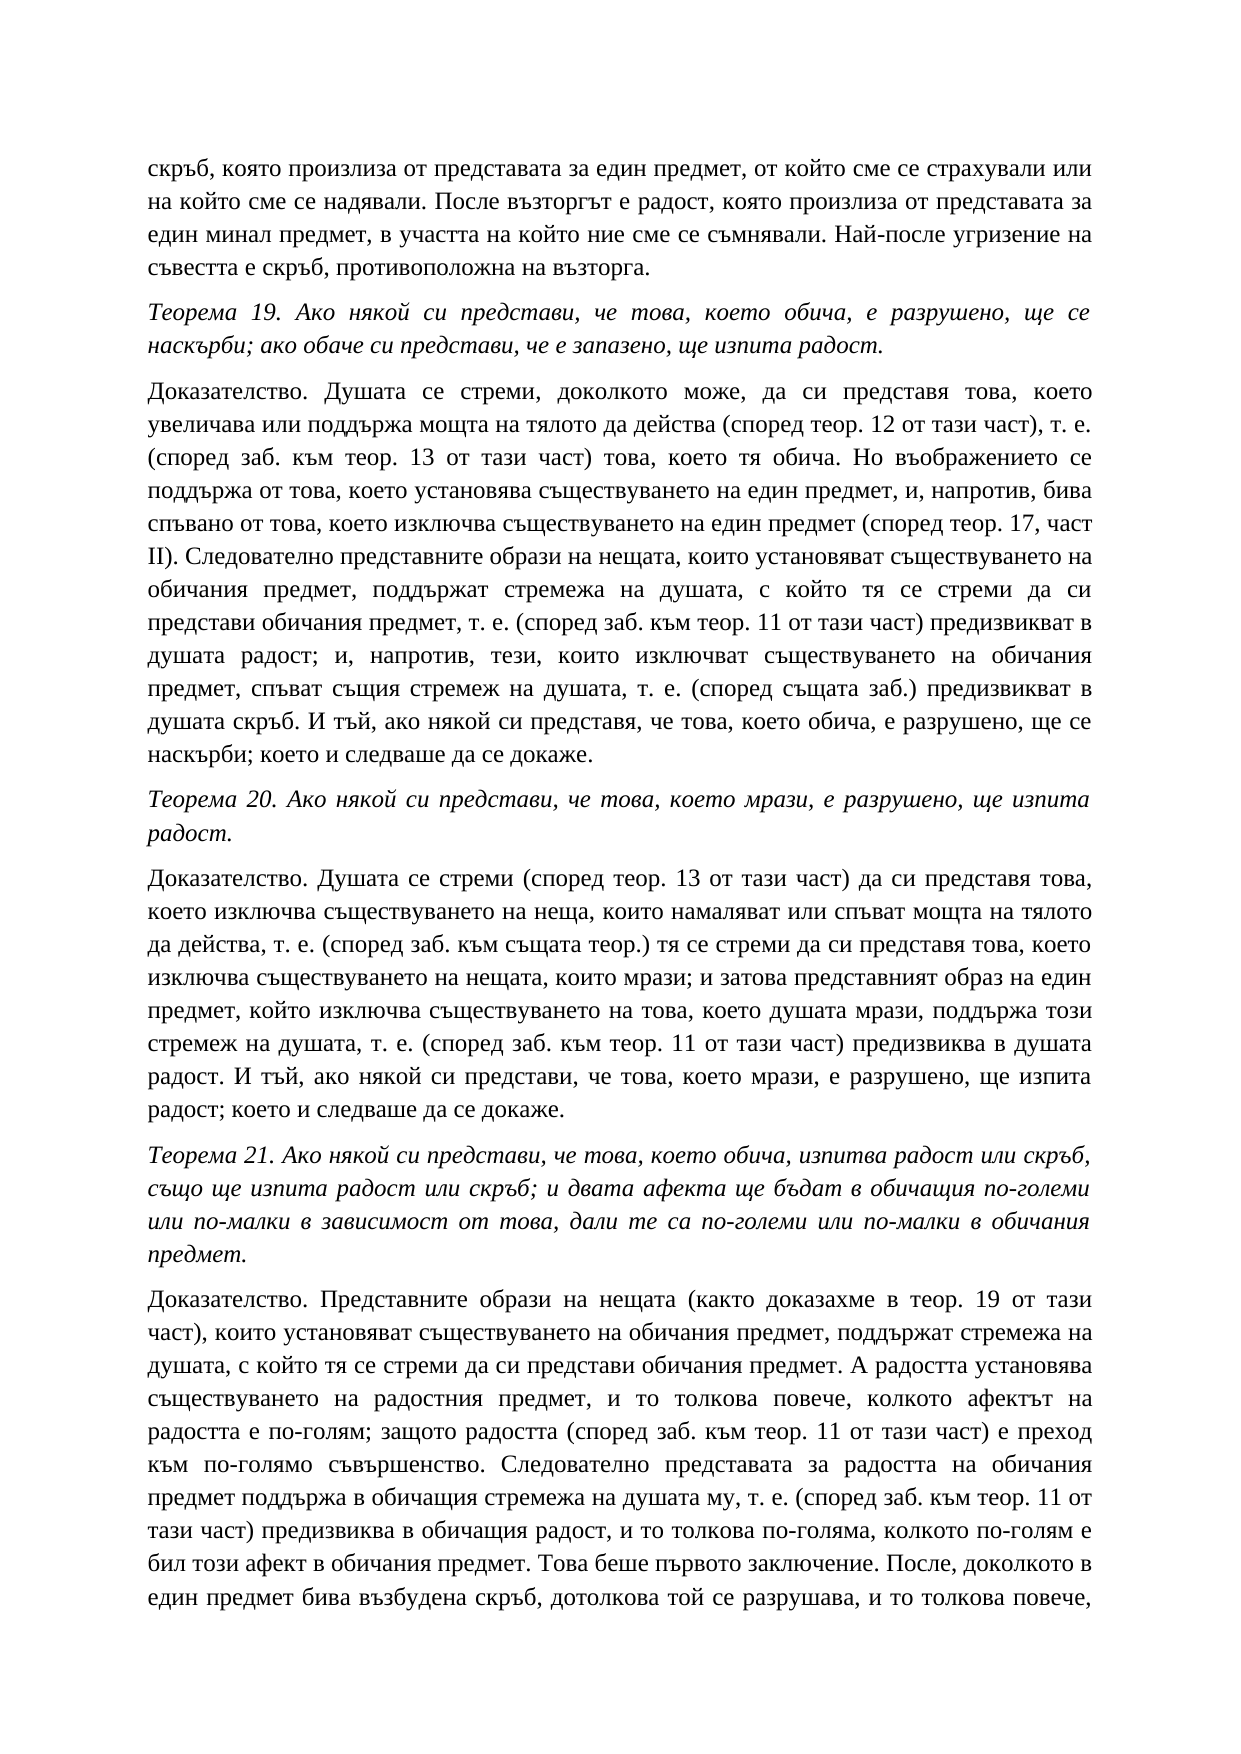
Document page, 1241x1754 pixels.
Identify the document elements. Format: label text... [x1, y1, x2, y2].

text Теорема 21. Ако някой си представи, че това, което обича, изпитва радост или скръб, също ще изпита радост или скръб; и двата афекта ще бъдат в обичащия по-големи или по-малки в зависимост от това, дали те са по-големи или по-малки в обичания предмет. [147, 1140, 1093, 1268]
text Доказателство. Душата се стреми (според теор. 13 от тази част) да си представя това, което изключва съществуването на неща, които намаляват или спъват мощта на тялото да действа, т. е. (според заб. към същата теор.) тя се стреми да си представя това, което изключва съществуването на нещата, които мрази; и затова представният образ на един предмет, който изключва съществуването на това, което душата мрази, поддържа този стремеж на душата, т. е. (според заб. към теор. 11 от тази част) предизвиква в душата радост. И тъй, ако някой си представи, че това, което мрази, е разрушено, ще изпита радост; което и следваше да се докаже. [147, 863, 1093, 1123]
text Теорема 20. Ако някой си представи, че това, което мрази, е разрушено, ще изпита радост. [147, 784, 1093, 846]
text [147, 153, 1093, 281]
text Теорема 19. Ако някой си представи, че това, което обича, е разрушено, ще се наскърби; ако обаче си представи, че е запазено, ще изпита радост. [147, 297, 1093, 359]
text Доказателство. Душата се стреми, доколкото може, да си представя това, което увеличава или поддържа мощта на тялото да действа (според теор. 12 от тази част), т. е. (според заб. към теор. 13 от тази част) това, което тя обича. Но въображението се поддържа от това, което установява съществуването на един предмет, и, напротив, бива спъвано от това, което изключва съществуването на един предмет (според теор. 17, част II). Следователно представните образи на нещата, които установяват съществуването на обичания предмет, поддържат стремежа на душата, с който тя се стреми да си представи обичания предмет, т. е. (според заб. към теор. 11 от тази част) предизвикват в душата радост; и, напротив, тези, които изключват съществуването на обичания предмет, спъват същия стремеж на душата, т. е. (според същата заб.) предизвикват в душата скръб. И тъй, ако някой си представя, че това, което обича, е разрушено, ще се наскърби; което и следваше да се докаже. [147, 376, 1093, 768]
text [147, 1284, 1093, 1610]
